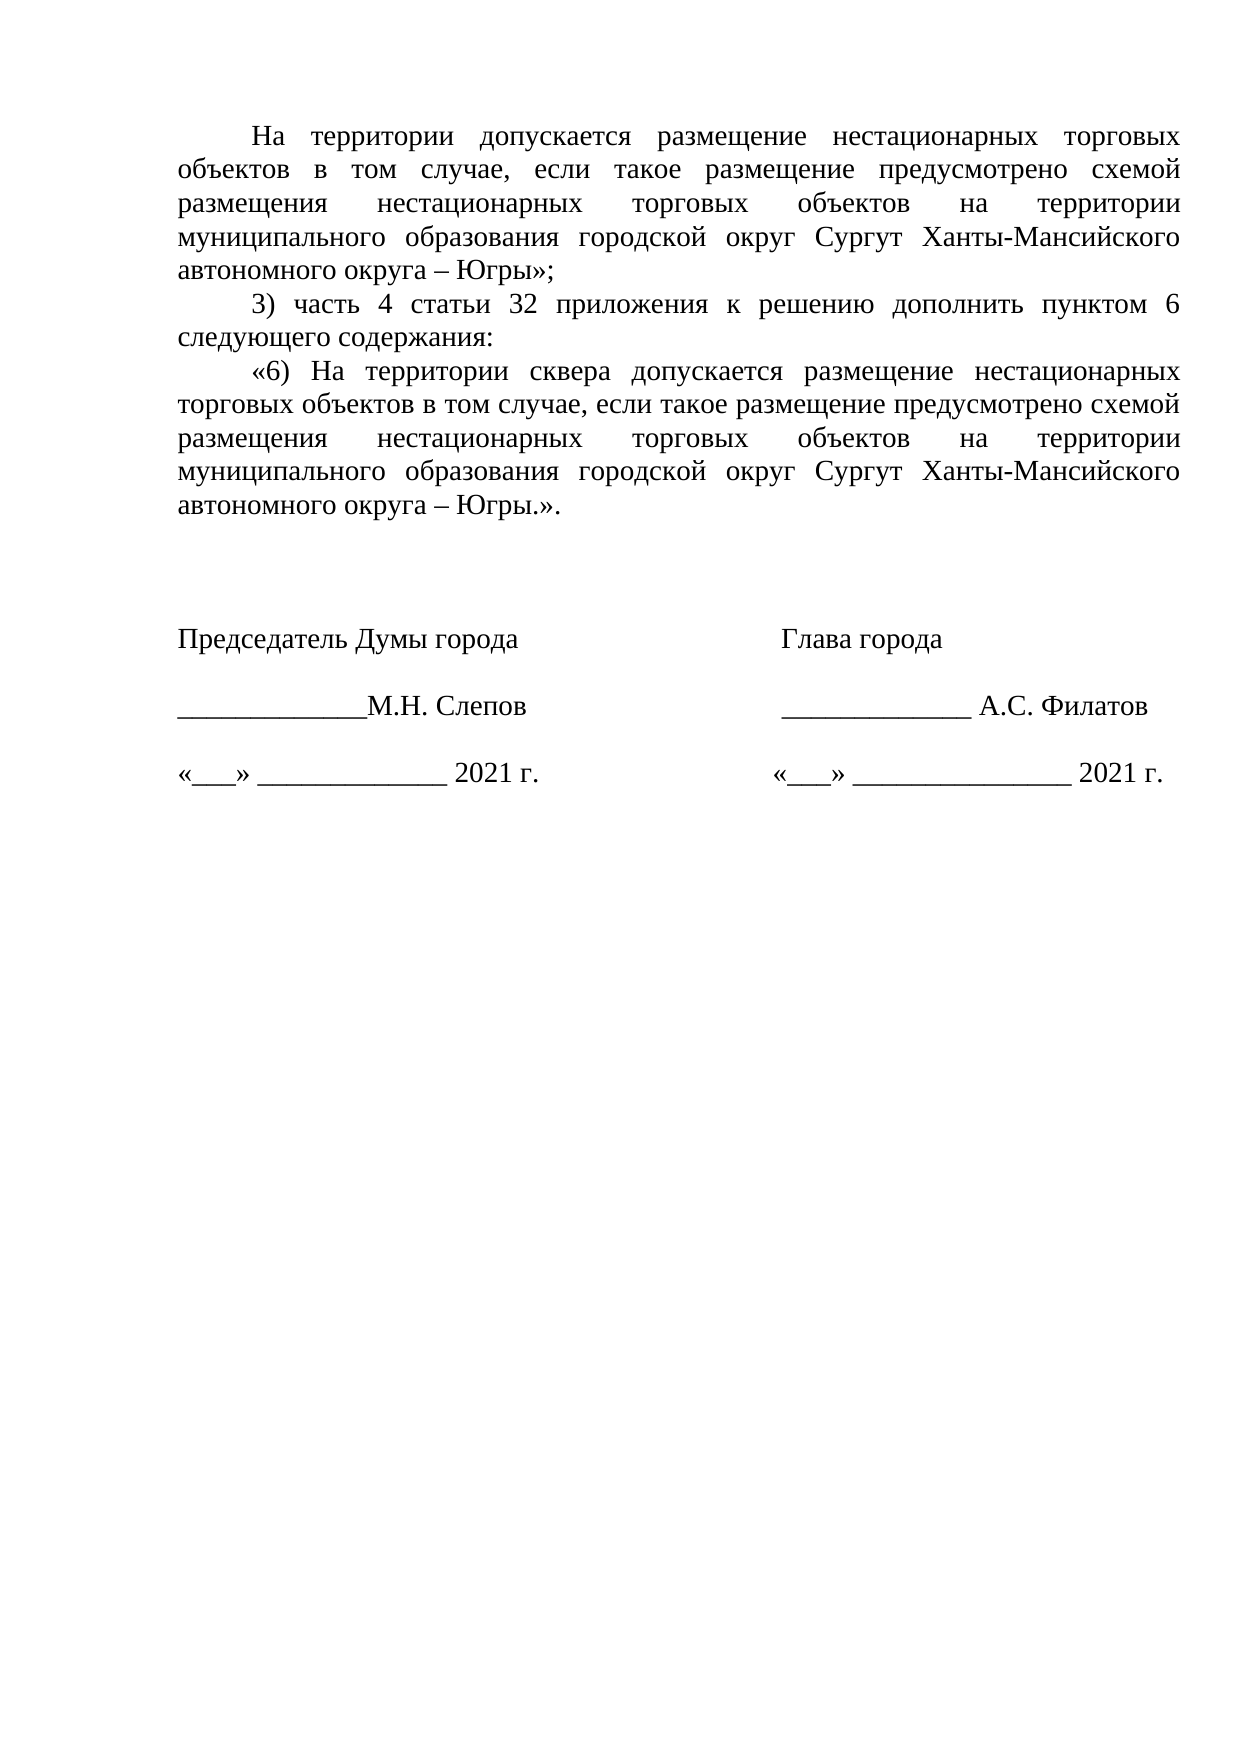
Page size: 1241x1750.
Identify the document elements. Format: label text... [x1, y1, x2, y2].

text _____________М.Н. Слепов _____________ А.С. Филатов [177, 688, 1181, 722]
text 3) часть 4 статьи 32 приложения к решению дополнить пунктом 6 следующего содержания: [177, 286, 1181, 353]
text На территории допускается размещение нестационарных торговых объектов в том случае, если такое размещение предусмотрено схемой размещения нестационарных торговых объектов на территории муниципального образования городской округ Сургут Ханты-Мансийского автономного округа – Югры»; [177, 118, 1181, 286]
text «___» _____________ 2021 г. «___» _______________ 2021 г. [177, 755, 1181, 789]
text «6) На территории сквера допускается размещение нестационарных торговых объектов в том случае, если такое размещение предусмотрено схемой размещения нестационарных торговых объектов на территории муниципального образования городской округ Сургут Ханты-Мансийского автономного округа – Югры.». [177, 353, 1181, 521]
text Председатель Думы города Глава города [177, 621, 1181, 655]
